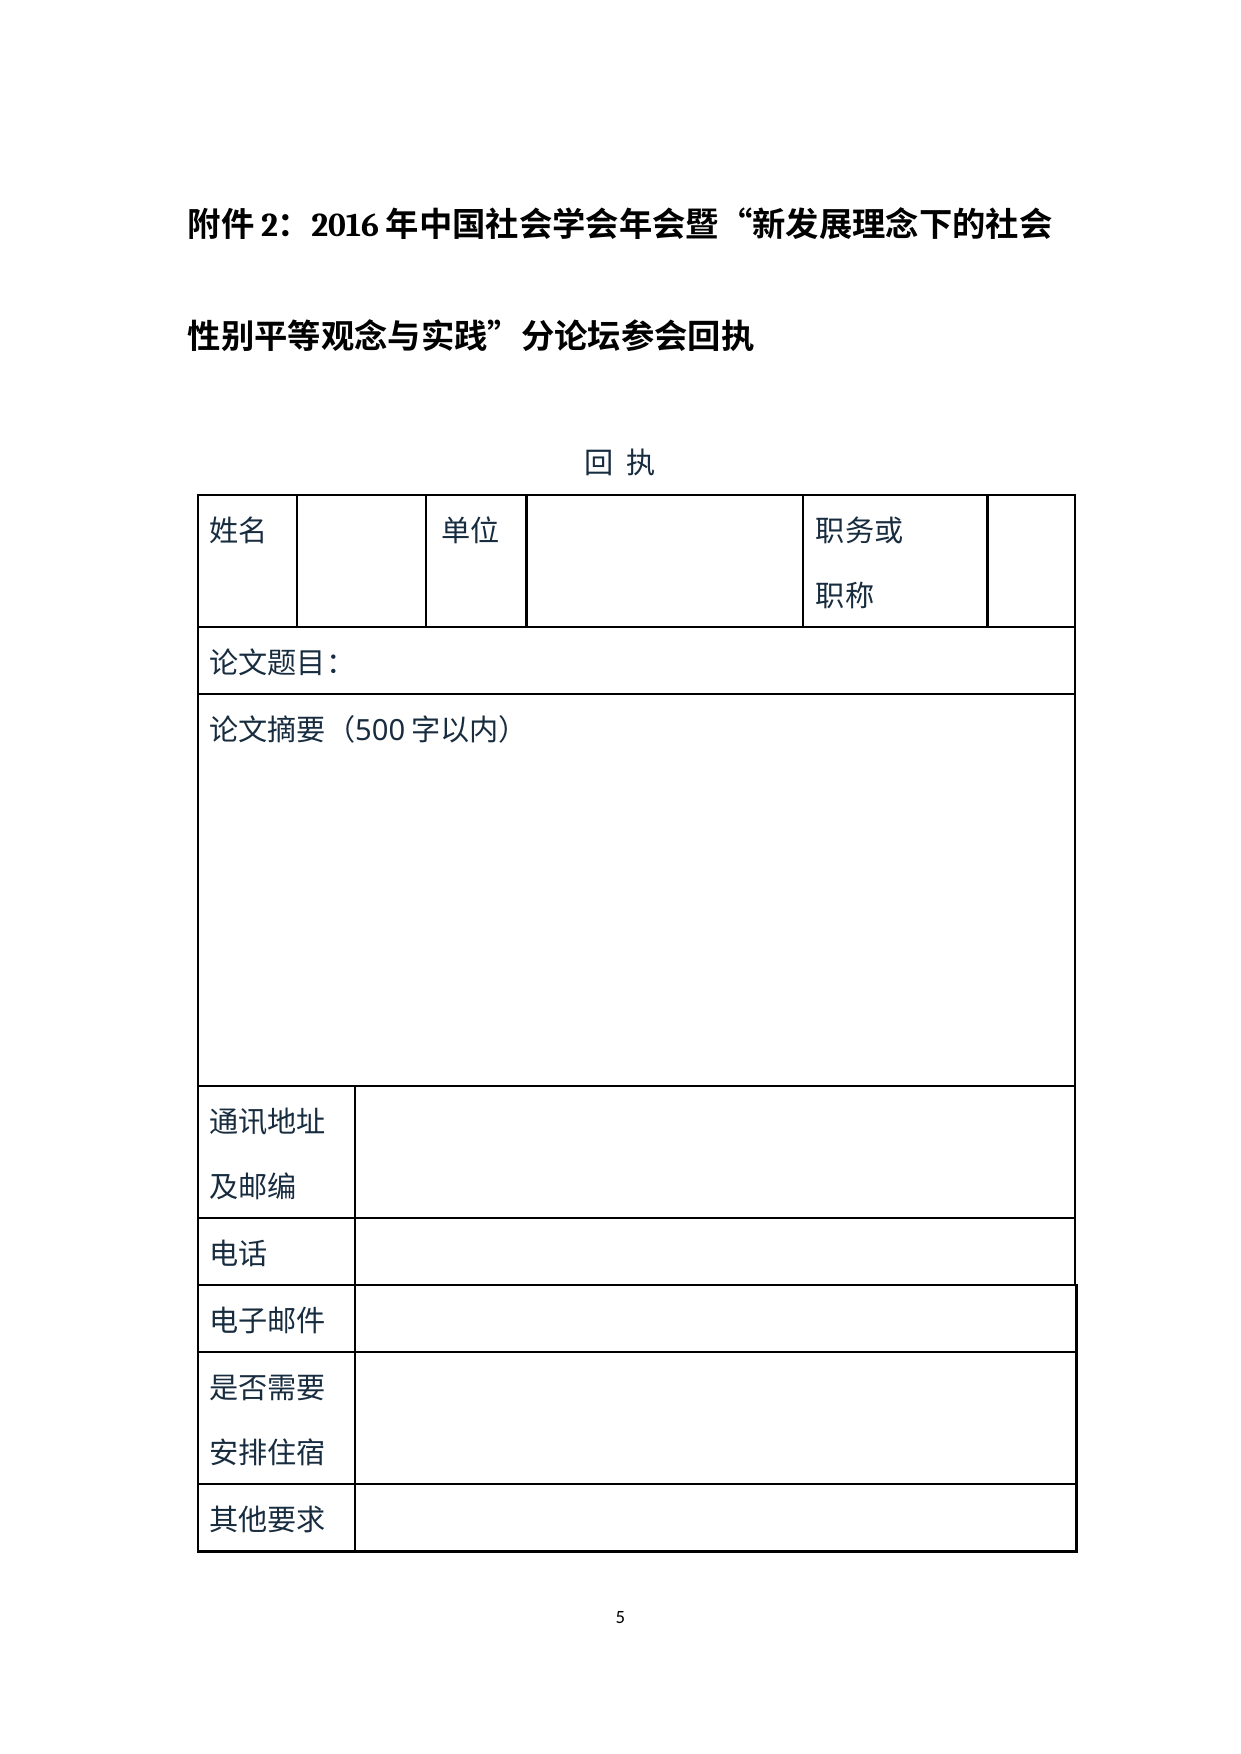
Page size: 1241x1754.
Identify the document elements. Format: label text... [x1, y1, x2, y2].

table_cell [356, 1087, 1074, 1217]
table_header 职务或 职称 [804, 496, 986, 626]
subtitle 附件2：2016年中国社会学会年会暨“新发展理念下的社会性别平等观念与实践”分论坛参会回执 [187, 189, 1053, 366]
table_cell 电子邮件 [199, 1286, 354, 1351]
table_header [989, 496, 1074, 626]
table_header 姓名 [199, 496, 296, 626]
table_cell 其他要求 [199, 1485, 354, 1550]
table_cell [356, 1485, 1075, 1550]
text 回 执 [187, 429, 1053, 494]
table_cell 电话 [199, 1219, 354, 1284]
table_cell [356, 1353, 1075, 1483]
table_cell 论文摘要（500字以内） [199, 695, 1074, 1085]
table_header [528, 496, 802, 626]
table_cell 是否需要安排住宿 [199, 1353, 354, 1483]
table_cell 论文题目： [199, 628, 1074, 693]
table_cell [356, 1219, 1074, 1284]
table_cell 通讯地址及邮编 [199, 1087, 354, 1217]
table_header 单位 [427, 496, 525, 626]
table_cell [356, 1286, 1075, 1351]
table_header [298, 496, 425, 626]
